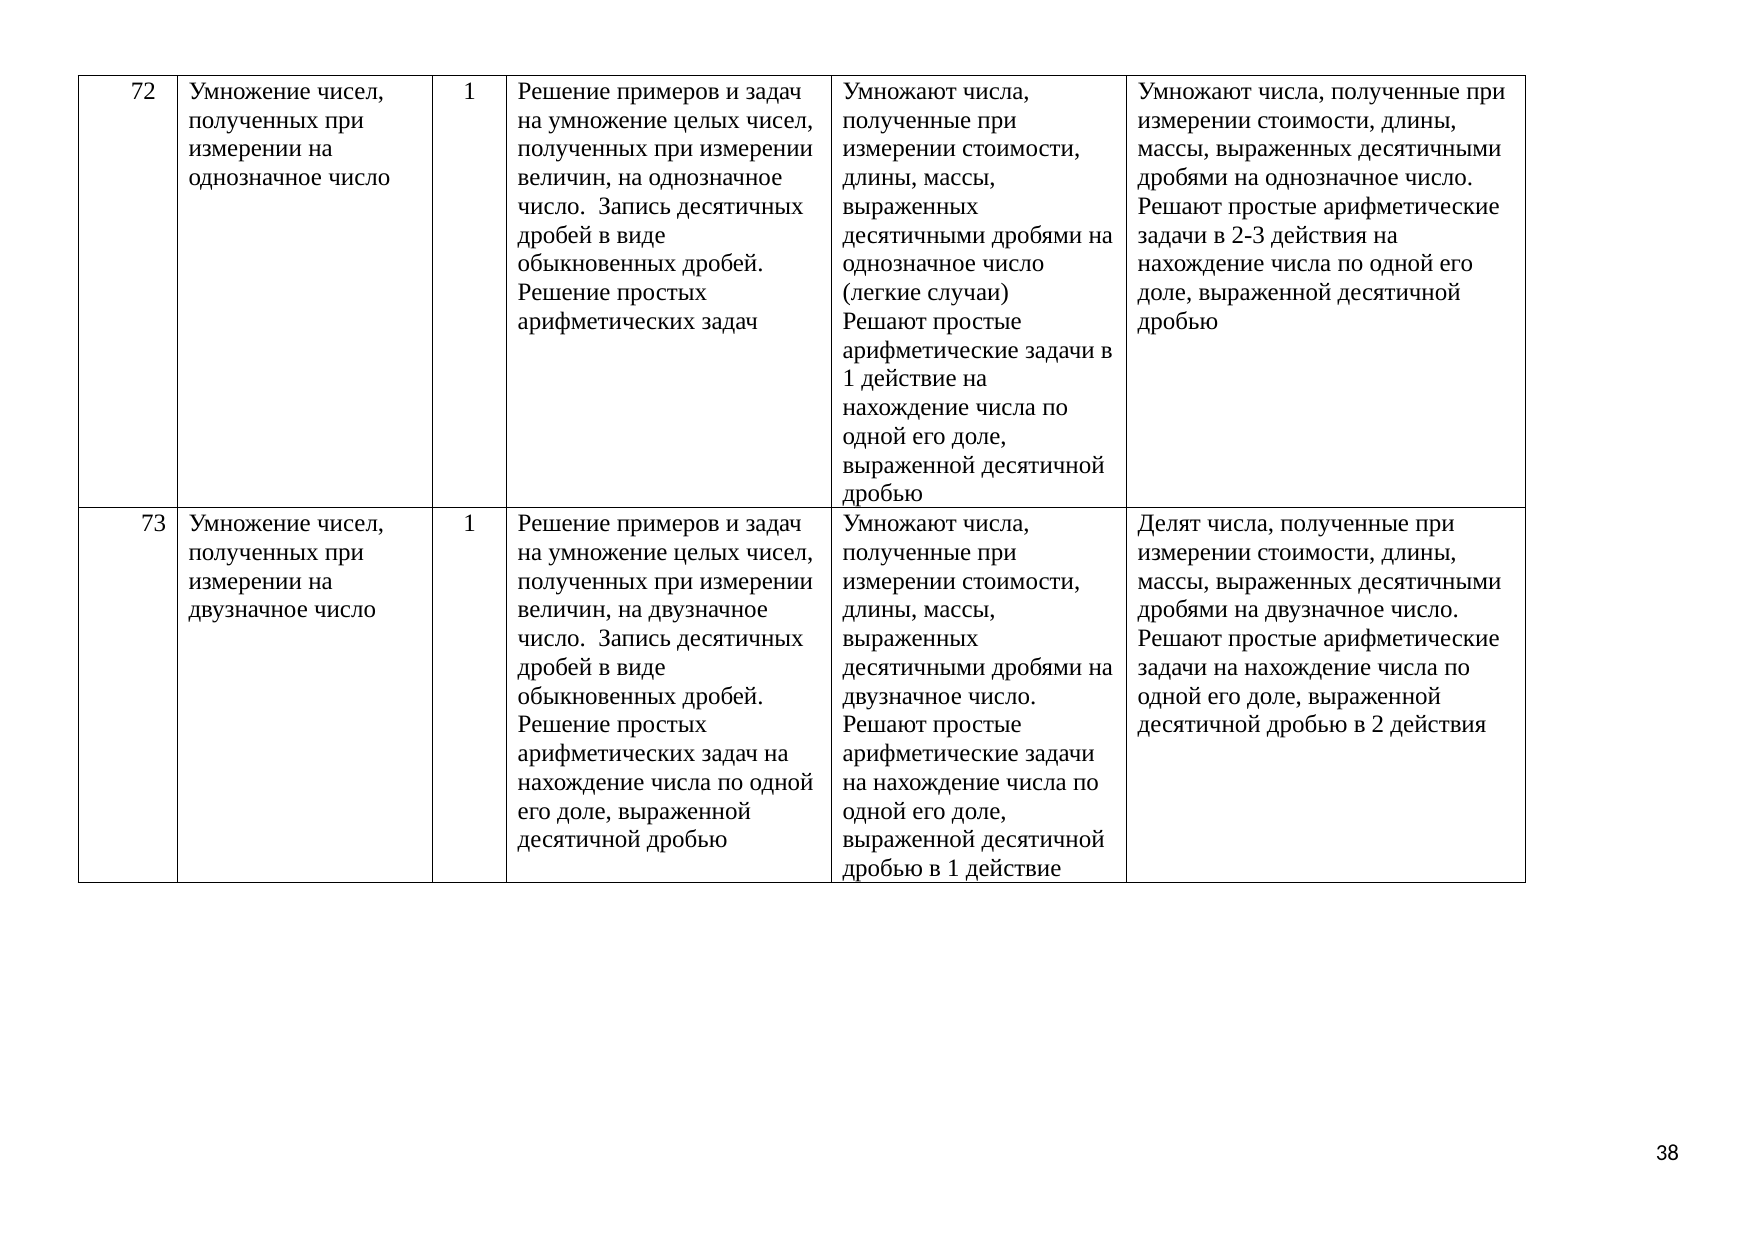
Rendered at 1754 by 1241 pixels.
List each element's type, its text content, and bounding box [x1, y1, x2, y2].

table_cell 1 [433, 508, 506, 882]
table_cell 73 [79, 508, 177, 882]
table_cell Умножение чисел, полученных при измерении на двузначное число [178, 508, 432, 882]
table_cell Умножают числа, полученные при измерении стоимости, длины, массы, выраженных десятичными дробями на двузначное число. Решают простые арифметические задачи на нахождение числа по одной его доле, выраженной десятичной дробью в 1 действие [832, 508, 1126, 882]
table_cell 72 [79, 76, 177, 507]
table_cell Умножают числа, полученные при измерении стоимости, длины, массы, выраженных десятичными дробями на однозначное число (легкие случаи) Решают простые арифметические задачи в 1 действие на нахождение числа по одной его доле, выраженной десятичной дробью [832, 76, 1126, 507]
table_cell Умножение чисел, полученных при измерении на однозначное число [178, 76, 432, 507]
table_cell Делят числа, полученные при измерении стоимости, длины, массы, выраженных десятичными дробями на двузначное число. Решают простые арифметические задачи на нахождение числа по одной его доле, выраженной десятичной дробью в 2 действия [1127, 508, 1525, 882]
table_cell 1 [433, 76, 506, 507]
table_cell Решение примеров и задач на умножение целых чисел, полученных при измерении величин, на двузначное число. Запись десятичных дробей в виде обыкновенных дробей. Решение простых арифметических задач на нахождение числа по одной его доле, выраженной десятичной дробью [507, 508, 831, 882]
table_cell Умножают числа, полученные при измерении стоимости, длины, массы, выраженных десятичными дробями на однозначное число. Решают простые арифметические задачи в 2-3 действия на нахождение числа по одной его доле, выраженной десятичной дробью [1127, 76, 1525, 507]
table_cell Решение примеров и задач на умножение целых чисел, полученных при измерении величин, на однозначное число. Запись десятичных дробей в виде обыкновенных дробей. Решение простых арифметических задач [507, 76, 831, 507]
